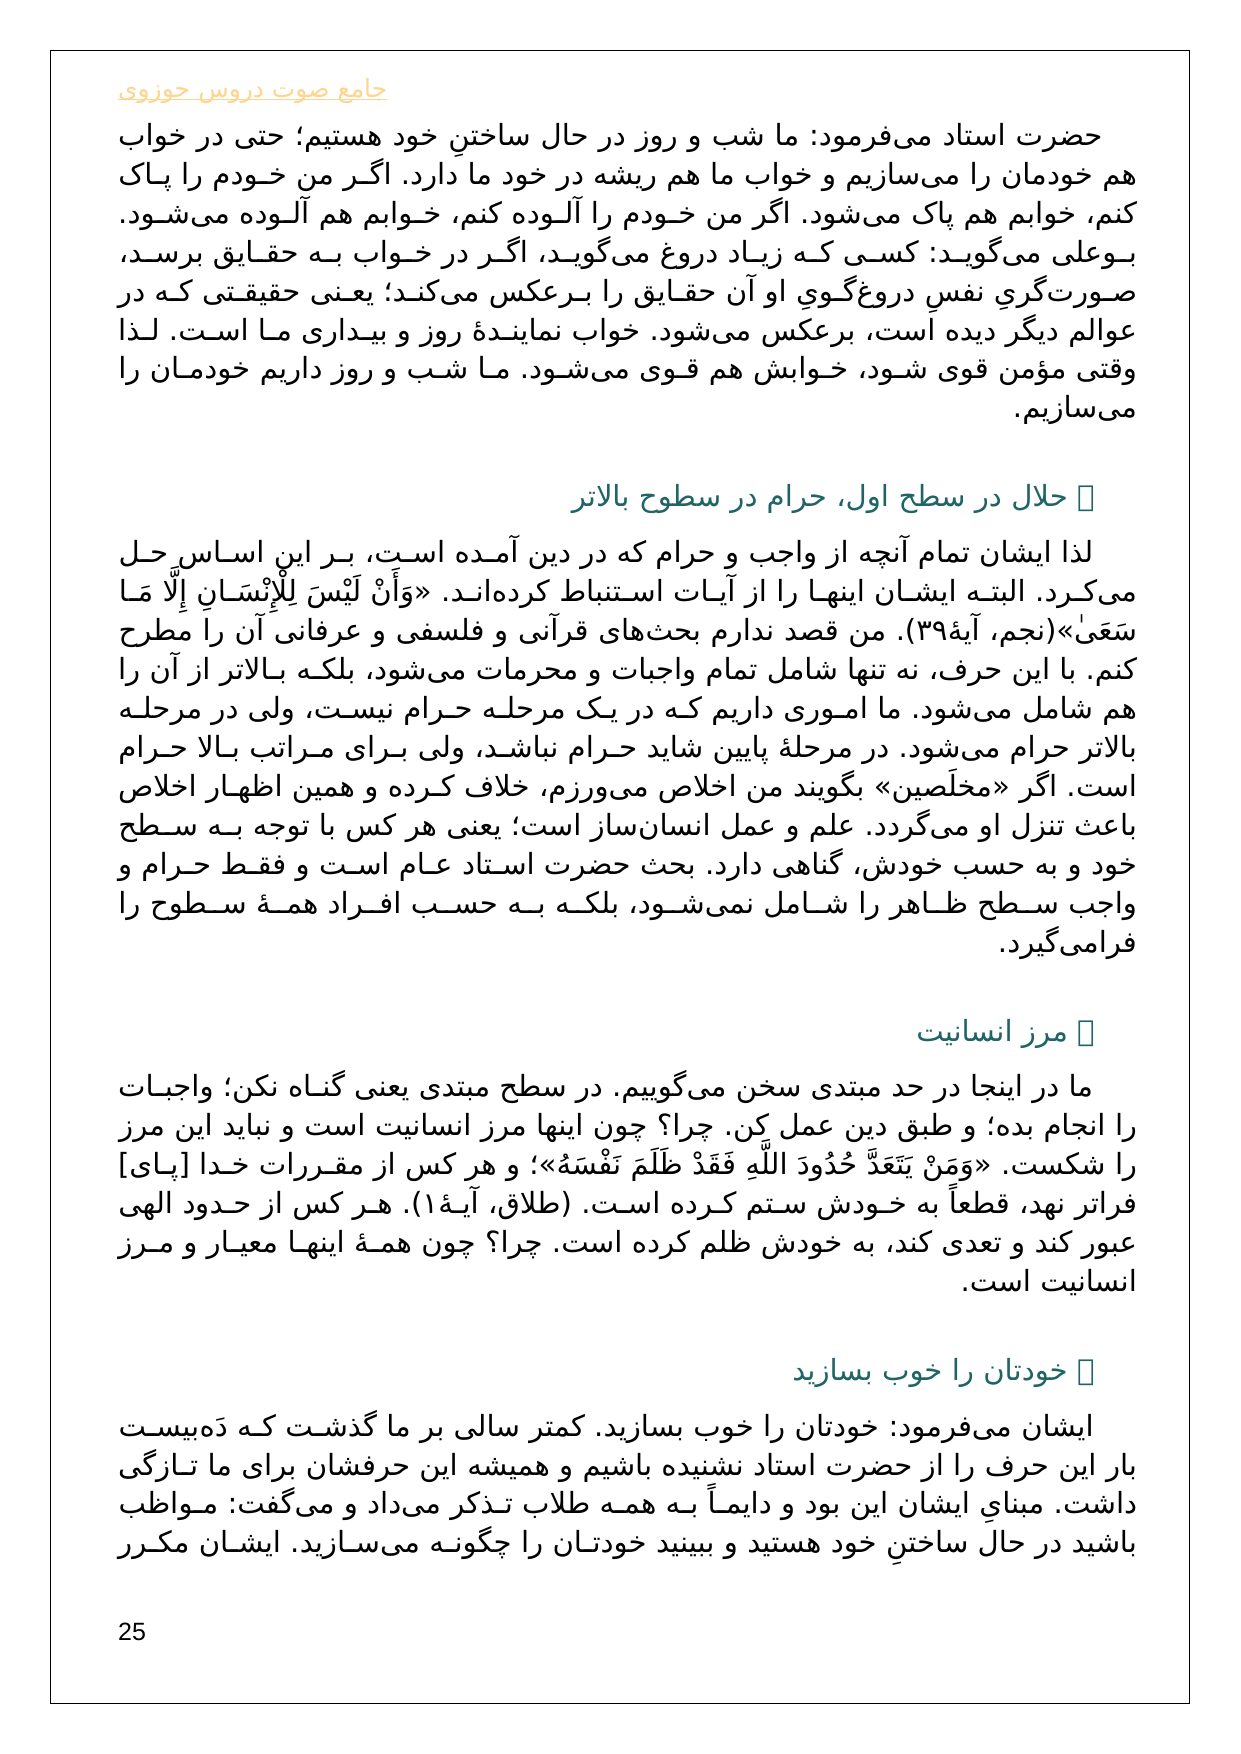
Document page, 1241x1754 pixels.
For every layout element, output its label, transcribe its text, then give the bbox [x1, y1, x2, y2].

text لذا ایشان تمام آنچه از واجب و حرام که در دین آمده است، بر این اساس حل می‌کرد. البته ایشان اینها را از آیات استنباط کرده‌اند. «وَأَنْ لَيْسَ لِلْإِنْسَانِ إِلَّا مَا سَعَىٰ»(نجم، آیۀ۳۹). من قصد ندارم بحث‌های قرآنی و فلسفی و عرفانی آن را مطرح کنم. با این حرف، نه تنها شامل تمام واجبات و محرمات می‌شود، بلکه بالاتر از آن را هم شامل می‌شود. ما اموری داریم که در یک مرحله حرام نیست، ولی در مرحله بالاتر حرام می‌شود. در مرحلۀ پایین شاید حرام نباشد، ولی برای مراتب بالا حرام است. اگر «مخلَصین» بگویند من اخلاص می‌ورزم، خلاف کرده و همین اظهار اخلاص باعث تنزل او می‌گردد. علم و عمل انسان‌ساز است؛ یعنی هر کس با توجه به سطح خود و به حسب خودش، گناهی دارد. بحث حضرت استاد عام است و فقط حرام و واجب سطح ظاهر را شامل نمی‌شود، بلکه به حسب افراد همۀ سطوح را فرامی‌گیرد. [118, 535, 1137, 959]
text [118, 1409, 1137, 1560]
text 🔵 خودتان را خوب بسازید [118, 1353, 1119, 1387]
text حضرت استاد می‌فرمود: ما شب و روز در حال ساختنِ خود هستیم؛ حتی در خواب هم خودمان را می‌سازیم و خواب ما هم ریشه در خود ما دارد. اگر من خودم را پاک کنم، خوابم هم پاک می‌شود. اگر من خودم را آلوده کنم، خوابم هم آلوده می‌شود. بوعلی می‌گوید: کسی که زیاد دروغ می‌گوید، اگر در خواب به حقایق برسد، صورت‌گریِ نفسِ دروغ‌گویِ او آن حقایق را برعکس می‌کند؛ یعنی حقیقتی که در عوالم دیگر دیده است، برعکس می‌شود. خواب نمایندۀ روز و بیداری ما است. لذا وقتی مؤمن قوی شود، خوابش هم قوی می‌شود. ما شب و روز داریم خودمان را می‌سازیم. [118, 118, 1137, 425]
text ما در اینجا در حد مبتدی سخن می‌گوییم. در سطح مبتدی یعنی گناه نکن؛ واجبات را انجام بده؛ و طبق دین عمل کن. چرا؟ چون اینها مرز انسانیت است و نباید این مرز را شکست. «وَمَنْ يَتَعَدَّ حُدُودَ اللَّهِ فَقَدْ ظَلَمَ نَفْسَهُ»؛ و هر كس از مقررات خدا [پاى‌] فراتر نهد، قطعاً به خودش ستم كرده است. (طلاق، آیۀ۱). هر کس از حدود الهی عبور کند و تعدی کند، به خودش ظلم کرده است. چرا؟ چون همۀ اینها معیار و مرز انسانیت است. [118, 1069, 1137, 1298]
text 🔵 حلال در سطح اول، حرام در سطوح بالاتر [118, 480, 1119, 514]
text 🔵 مرز انسانیت [118, 1014, 1119, 1048]
